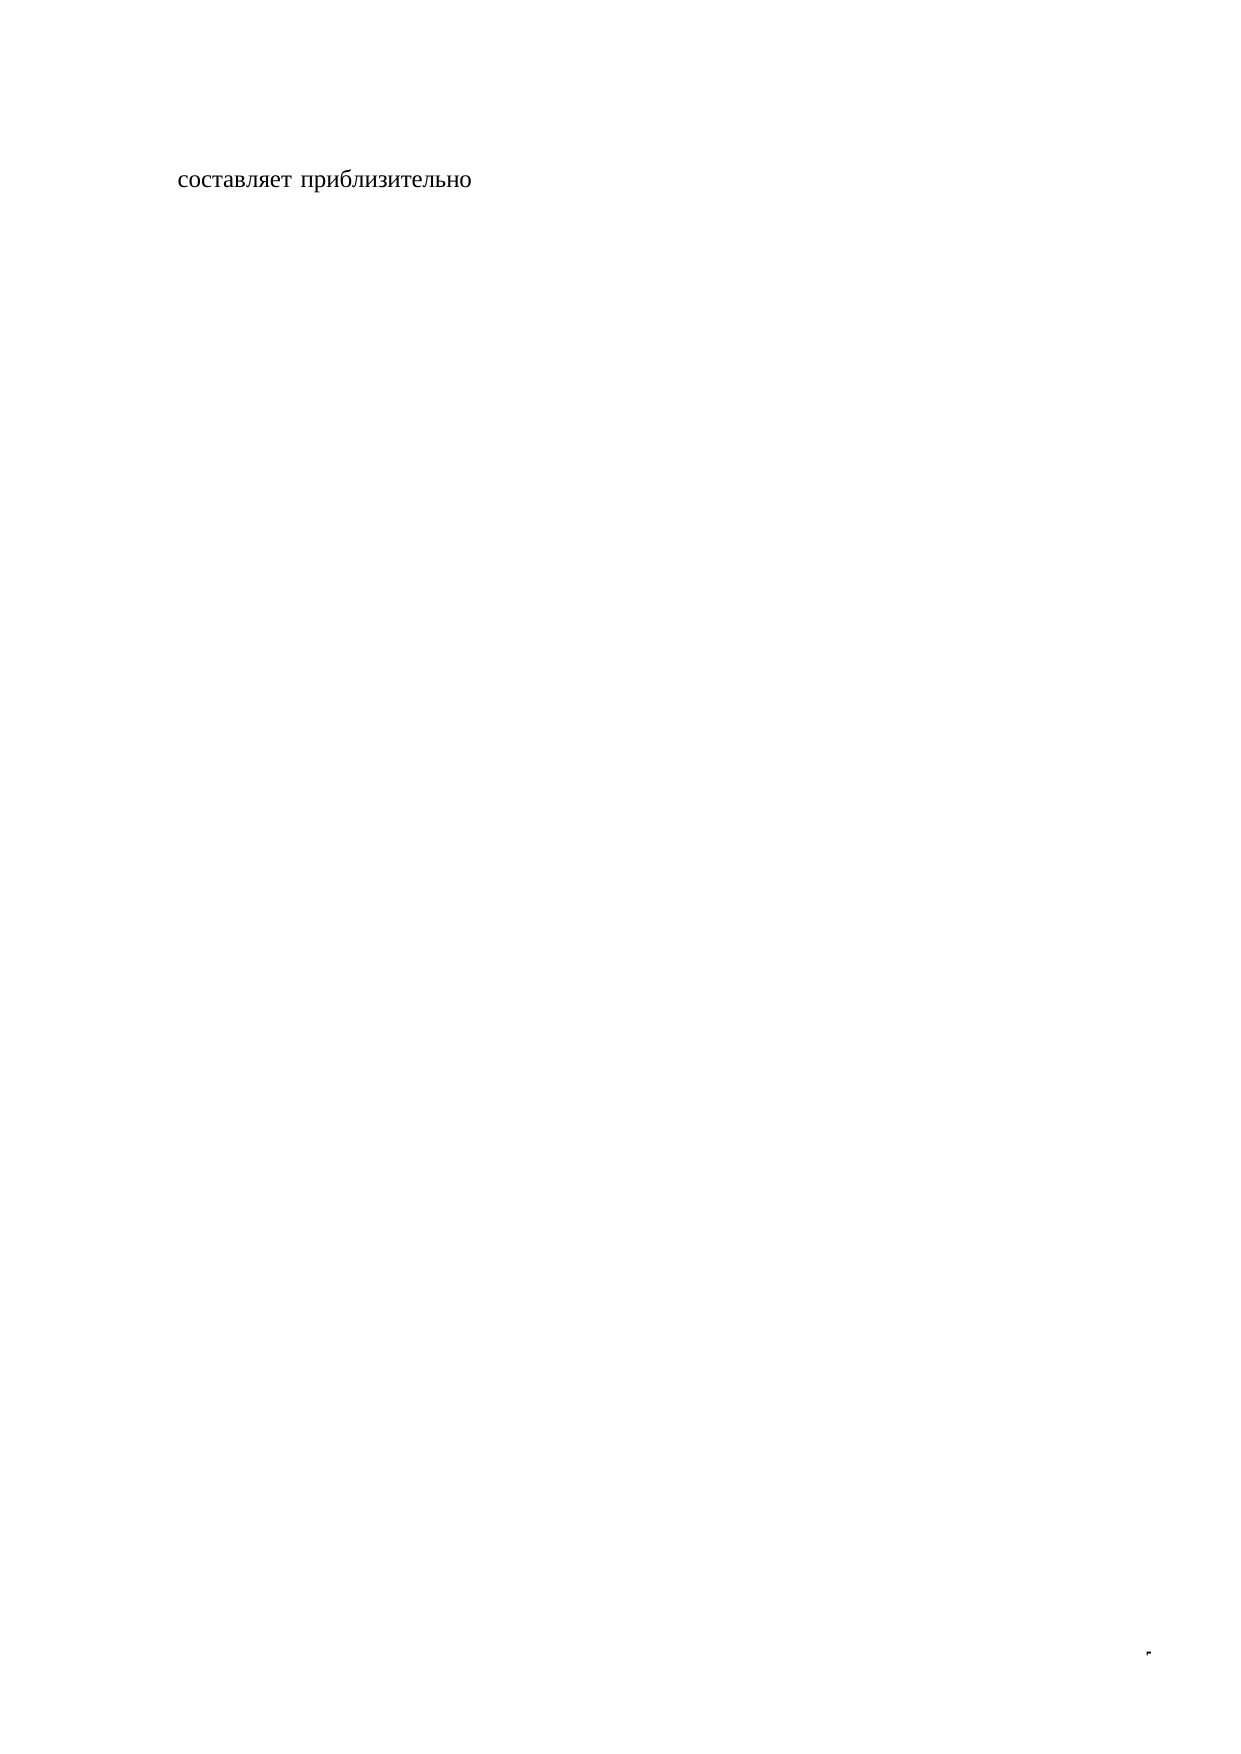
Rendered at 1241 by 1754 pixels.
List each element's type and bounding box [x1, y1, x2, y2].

text [177, 164, 1153, 193]
